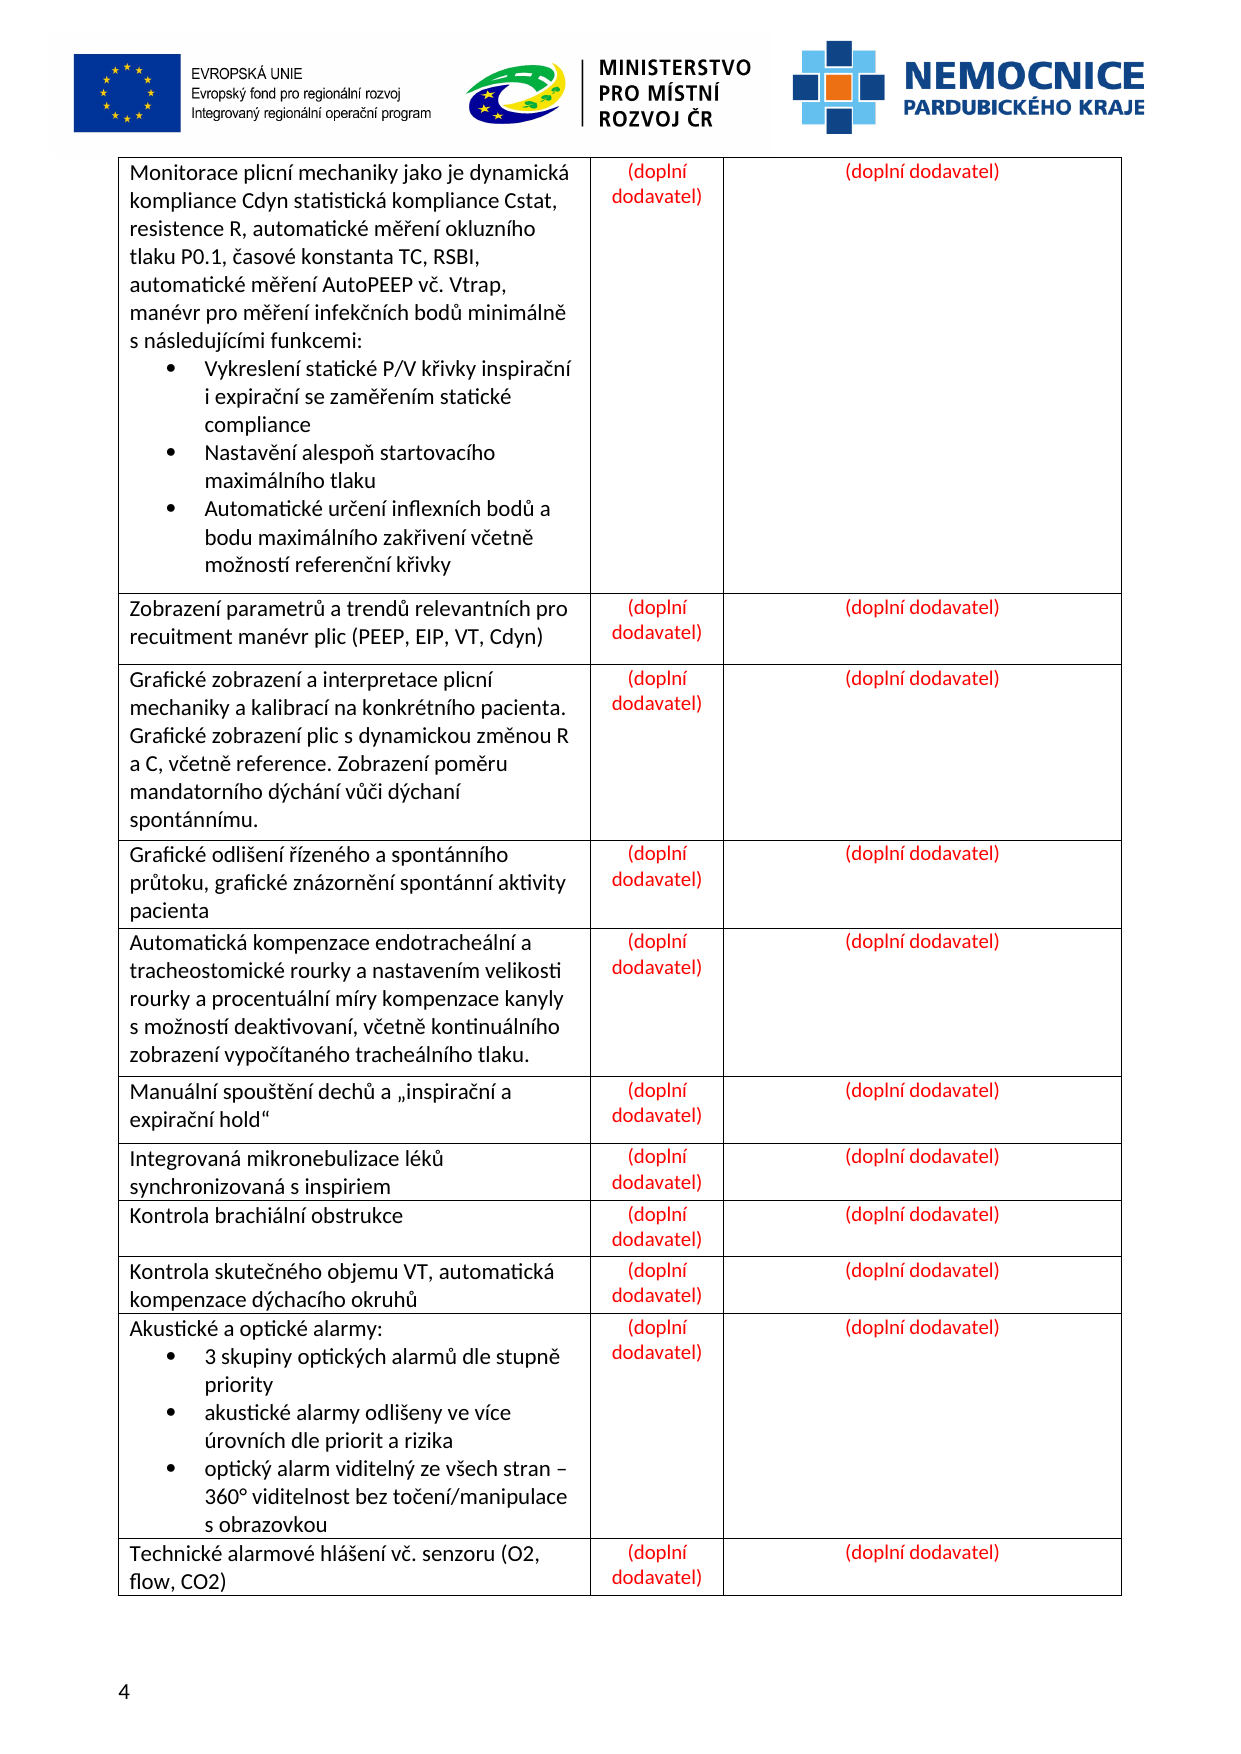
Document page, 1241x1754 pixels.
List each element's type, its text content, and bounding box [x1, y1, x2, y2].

table_cell (doplní dodavatel) [724, 1314, 1121, 1538]
table_cell (doplní dodavatel) [724, 1144, 1121, 1200]
table_cell Grafické odlišení řízeného a spontánního průtoku, grafické znázornění spontánní aktivity pacienta [119, 841, 590, 927]
table_cell (doplní dodavatel) [724, 1539, 1121, 1595]
table_cell (doplní dodavatel) [591, 841, 723, 927]
table_cell Integrovaná mikronebulizace léků synchronizovaná s inspiriem [119, 1144, 590, 1200]
table_cell (doplní dodavatel) [591, 929, 723, 1076]
table_cell Kontrola brachiální obstrukce [119, 1201, 590, 1256]
table_cell Monitorace plicní mechaniky jako je dynamická kompliance Cdyn statistická kompliance Cstat, resistence R, automatické měření okluzního tlaku P0.1, časové konstanta TC, RSBI, automatické měření AutoPEEP vč. Vtrap, manévr pro měření infekčních bodů minimálně s následujícími funkcemi: Vykreslení statické P/V křivky inspirační i expirační se zaměřením statické compliance Nastavění alespoň startovacího maximálního tlaku Automatické určení inflexních bodů a bodu maximálního zakřivení včetně možností referenční křivky [119, 158, 590, 593]
table_cell (doplní dodavatel) [724, 1257, 1121, 1313]
table_cell (doplní dodavatel) [724, 158, 1121, 593]
picture [791, 39, 1145, 135]
table_cell Technické alarmové hlášení vč. senzoru (O2, flow, CO2) [119, 1539, 590, 1595]
table_cell (doplní dodavatel) [591, 1201, 723, 1256]
picture [50, 27, 773, 158]
table_cell (doplní dodavatel) [724, 929, 1121, 1076]
table_cell (doplní dodavatel) [724, 665, 1121, 839]
table_cell Kontrola skutečného objemu VT, automatická kompenzace dýchacího okruhů [119, 1257, 590, 1313]
table_cell (doplní dodavatel) [591, 1077, 723, 1143]
table_cell (doplní dodavatel) [724, 1077, 1121, 1143]
table_cell (doplní dodavatel) [591, 594, 723, 664]
table_cell Zobrazení parametrů a trendů relevantních pro recuitment manévr plic (PEEP, EIP, VT, Cdyn) [119, 594, 590, 664]
table_cell (doplní dodavatel) [591, 1314, 723, 1538]
table_cell (doplní dodavatel) [591, 158, 723, 593]
table_cell (doplní dodavatel) [724, 1201, 1121, 1256]
table_cell (doplní dodavatel) [591, 1539, 723, 1595]
table_cell (doplní dodavatel) [724, 594, 1121, 664]
table_cell Grafické zobrazení a interpretace plicní mechaniky a kalibrací na konkrétního pacienta. Grafické zobrazení plic s dynamickou změnou R a C, včetně reference. Zobrazení poměru mandatorního dýchání vůči dýchaní spontánnímu. [119, 665, 590, 839]
table_cell Manuální spouštění dechů a „inspirační a expirační hold“ [119, 1077, 590, 1143]
table_cell (doplní dodavatel) [591, 1257, 723, 1313]
table_cell Automatická kompenzace endotracheální a tracheostomické rourky a nastavením velikosti rourky a procentuální míry kompenzace kanyly s možností deaktivovaní, včetně kontinuálního zobrazení vypočítaného tracheálního tlaku. [119, 929, 590, 1076]
table_cell (doplní dodavatel) [591, 1144, 723, 1200]
table_cell (doplní dodavatel) [724, 841, 1121, 927]
table_cell Akustické a optické alarmy: 3 skupiny optických alarmů dle stupně priority akustické alarmy odlišeny ve více úrovních dle priorit a rizika optický alarm viditelný ze všech stran – 360° viditelnost bez točení/manipulace s obrazovkou [119, 1314, 590, 1538]
table_cell (doplní dodavatel) [591, 665, 723, 839]
